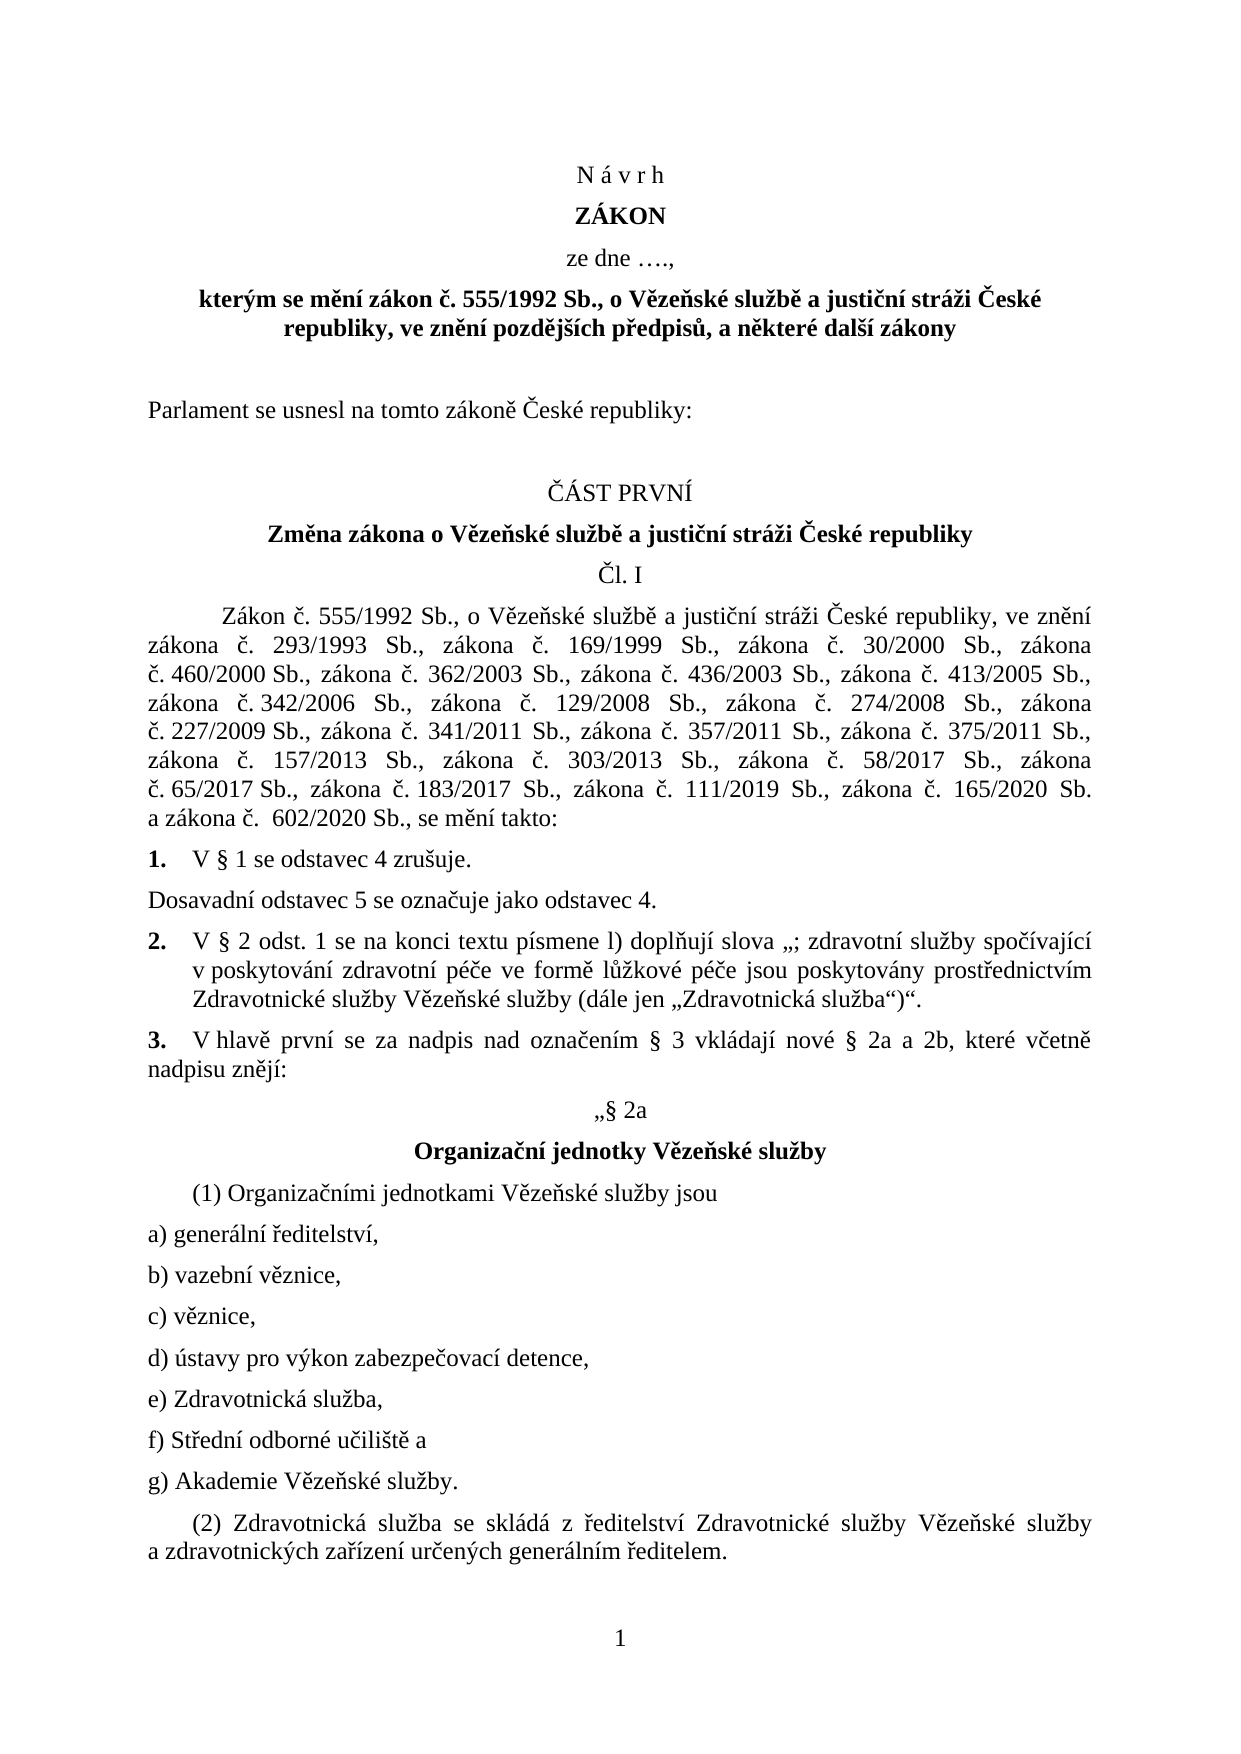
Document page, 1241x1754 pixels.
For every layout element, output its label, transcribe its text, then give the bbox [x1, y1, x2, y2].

list Organizační jednotky Vězeňské služby [148, 1136, 1093, 1165]
list g) Akademie Vězeňské služby. [148, 1466, 1093, 1495]
list „§ 2a [148, 1095, 1093, 1124]
text kterým se mění zákon č. 555/1992 Sb., o Vězeňské službě a justiční stráži České republiky, ve znění pozdějších předpisů, a některé další zákony [148, 284, 1093, 341]
text Změna zákona o Vězeňské službě a justiční stráži České republiky [148, 519, 1093, 548]
list b) vazební věznice, [148, 1260, 1093, 1289]
text ZÁKON [148, 201, 1093, 230]
text Zákon č. 555/1992 Sb., o Vězeňské službě a justiční stráži České republiky, ve znění zákona č. 293/1993 Sb., zákona č. 169/1999 Sb., zákona č. 30/2000 Sb., zákona č. 460/2000 Sb., zákona č. 362/2003 Sb., zákona č. 436/2003 Sb., zákona č. 413/2005 Sb., zákona č. 342/2006 Sb., zákona č. 129/2008 Sb., zákona č. 274/2008 Sb., zákona č. 227/2009 Sb., zákona č. 341/2011 Sb., zákona č. 357/2011 Sb., zákona č. 375/2011 Sb., zákona č. 157/2013 Sb., zákona č. 303/2013 Sb., zákona č. 58/2017 Sb., zákona č. 65/2017 Sb., zákona č. 183/2017 Sb., zákona č. 111/2019 Sb., zákona č. 165/2020 Sb. a zákona č. 602/2020 Sb., se mění takto: [148, 601, 1093, 831]
list V § 2 odst. 1 se na konci textu písmene l) doplňují slova „; zdravotní služby spočívající v poskytování zdravotní péče ve formě lůžkové péče jsou poskytovány prostřednictvím Zdravotnické služby Vězeňské služby (dále jen „Zdravotnická služba“)“. [148, 926, 1093, 1013]
list V § 1 se odstavec 4 zrušuje. [148, 844, 1093, 873]
list V hlavě první se za nadpis nad označením § 3 vkládají nové § 2a a 2b, které včetně nadpisu znějí: [148, 1025, 1093, 1083]
text Čl. I [148, 560, 1093, 589]
list d) ústavy pro výkon zabezpečovací detence, [148, 1343, 1093, 1371]
list f) Střední odborné učiliště a [148, 1425, 1093, 1454]
list c) věznice, [148, 1301, 1093, 1330]
list a) generální ředitelství, [148, 1219, 1093, 1248]
text N á v r h [148, 160, 1093, 189]
list (1) Organizačními jednotkami Vězeňské služby jsou [148, 1178, 1093, 1206]
text ČÁST PRVNÍ [148, 478, 1093, 506]
list Dosavadní odstavec 5 se označuje jako odstavec 4. [148, 885, 1093, 914]
list e) Zdravotnická služba, [148, 1384, 1093, 1413]
text Parlament se usnesl na tomto zákoně České republiky: [148, 395, 1093, 424]
list (2) Zdravotnická služba se skládá z ředitelství Zdravotnické služby Vězeňské služby a zdravotnických zařízení určených generálním ředitelem. [148, 1508, 1093, 1565]
text ze dne …., [148, 243, 1093, 271]
